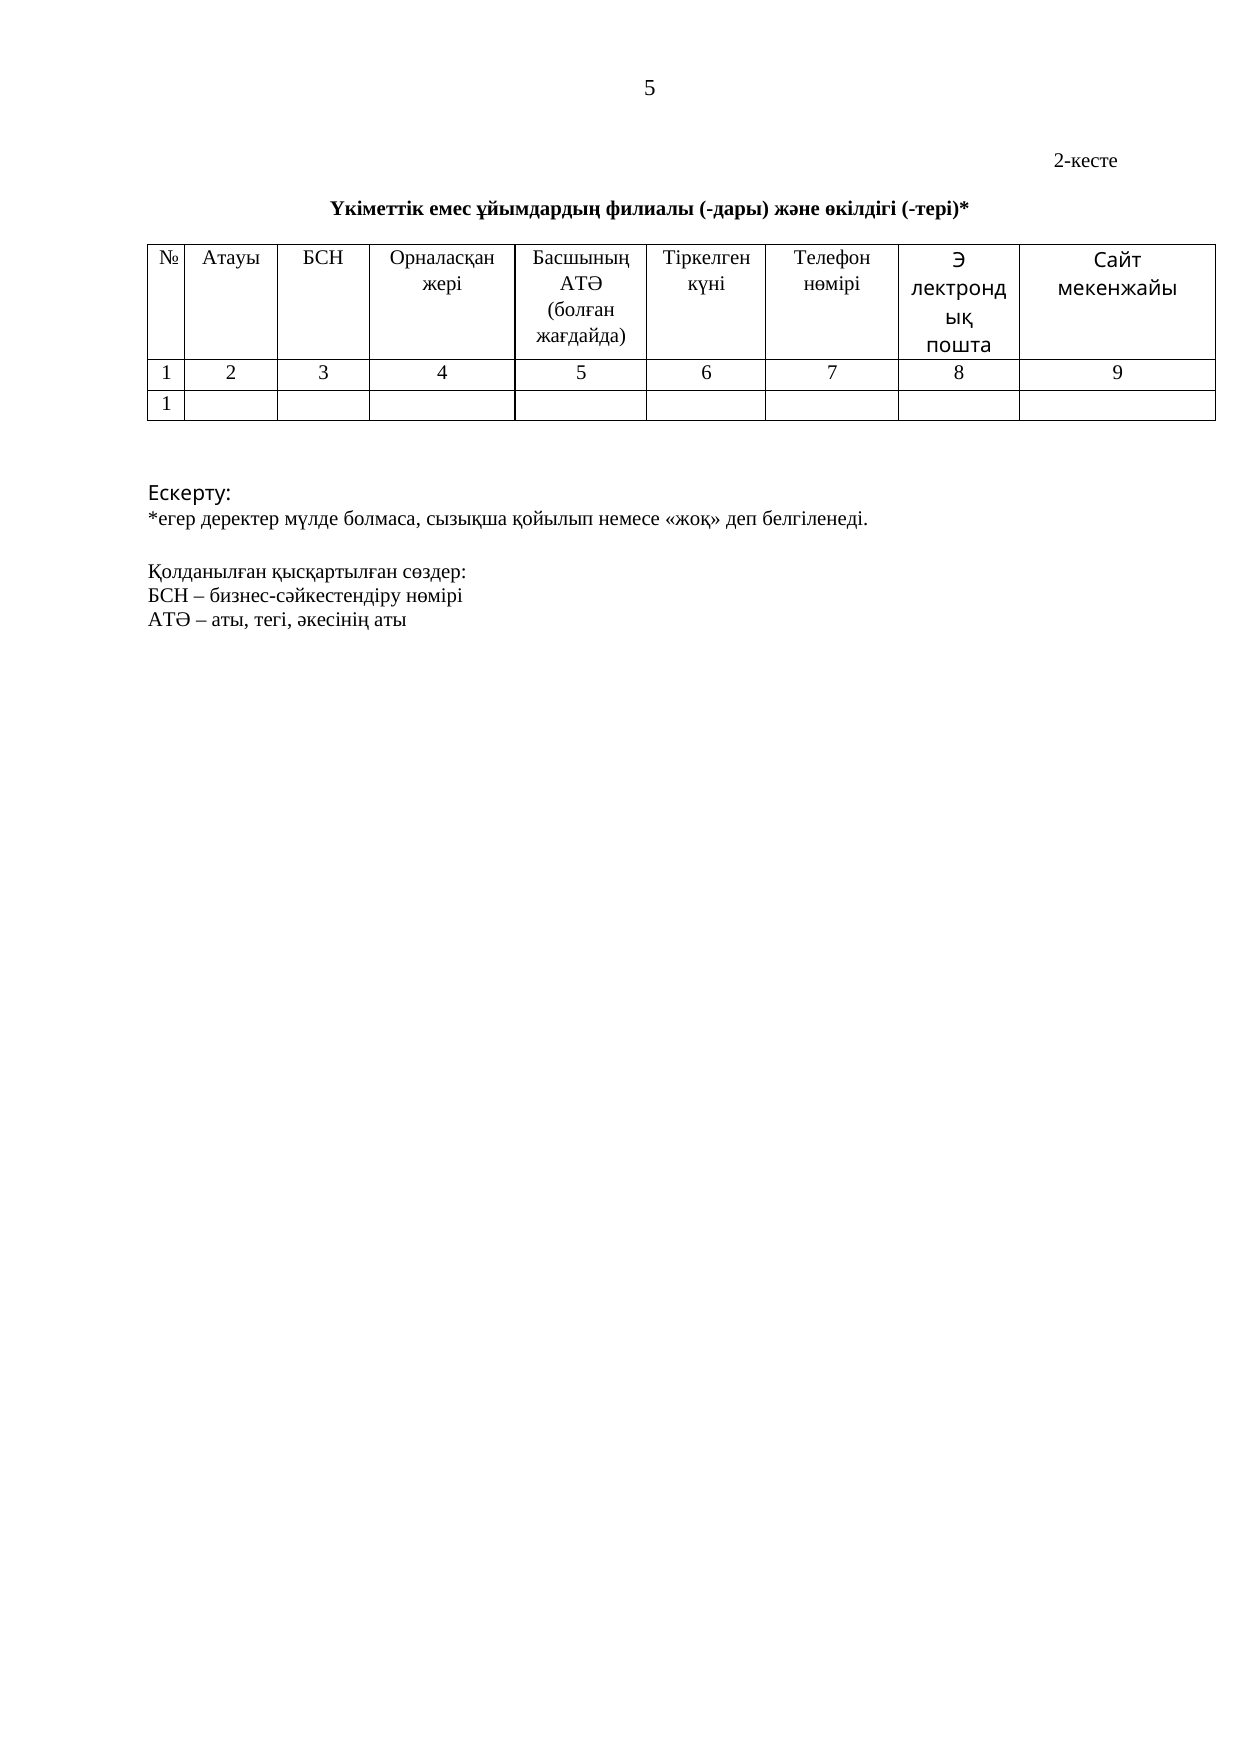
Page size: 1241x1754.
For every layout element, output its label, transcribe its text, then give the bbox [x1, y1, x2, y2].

table_cell 2 [185, 360, 277, 389]
table_cell 6 [647, 360, 765, 389]
table_header Атауы [185, 245, 277, 359]
table_header Тіркелген күні [647, 245, 765, 359]
table_header Электрондық пошта [899, 245, 1019, 359]
table_cell [899, 391, 1019, 420]
table_cell [370, 391, 514, 420]
table_cell 9 [1020, 360, 1215, 389]
text *егер деректер мүлде болмаса, сызықша қойылып немесе «жоқ» деп белгіленеді. [148, 506, 1152, 530]
table_cell 7 [766, 360, 898, 389]
text АТӘ – аты, тегі, әкесінің аты [148, 607, 1152, 631]
text 2-кесте [148, 148, 1152, 172]
table_header Басшының АТӘ (болған жағдайда) [516, 245, 646, 359]
table_cell [516, 391, 646, 420]
table_header Телефон нөмірі [766, 245, 898, 359]
table_cell 8 [899, 360, 1019, 389]
table_cell 5 [516, 360, 646, 389]
table_cell 3 [278, 360, 369, 389]
table_header БСН [278, 245, 369, 359]
table_header Сайт мекенжайы [1020, 245, 1215, 359]
table_header Орналасқан жері [370, 245, 514, 359]
text Қолданылған қысқартылған сөздер: [148, 559, 1152, 583]
table_cell [278, 391, 369, 420]
text Ескерту: [148, 478, 1152, 506]
text БСН – бизнес-сәйкестендіру нөмірі [148, 583, 1152, 607]
table_cell 1 [148, 360, 184, 389]
table_cell [766, 391, 898, 420]
table_cell [1020, 391, 1215, 420]
text Үкіметтік емес ұйымдардың филиалы (-дары) және өкілдігі (-тері)* [148, 196, 1152, 220]
table_cell 4 [370, 360, 514, 389]
table_cell [185, 391, 277, 420]
table_cell 1 [148, 391, 184, 420]
table_cell [647, 391, 765, 420]
table_header № [148, 245, 184, 359]
